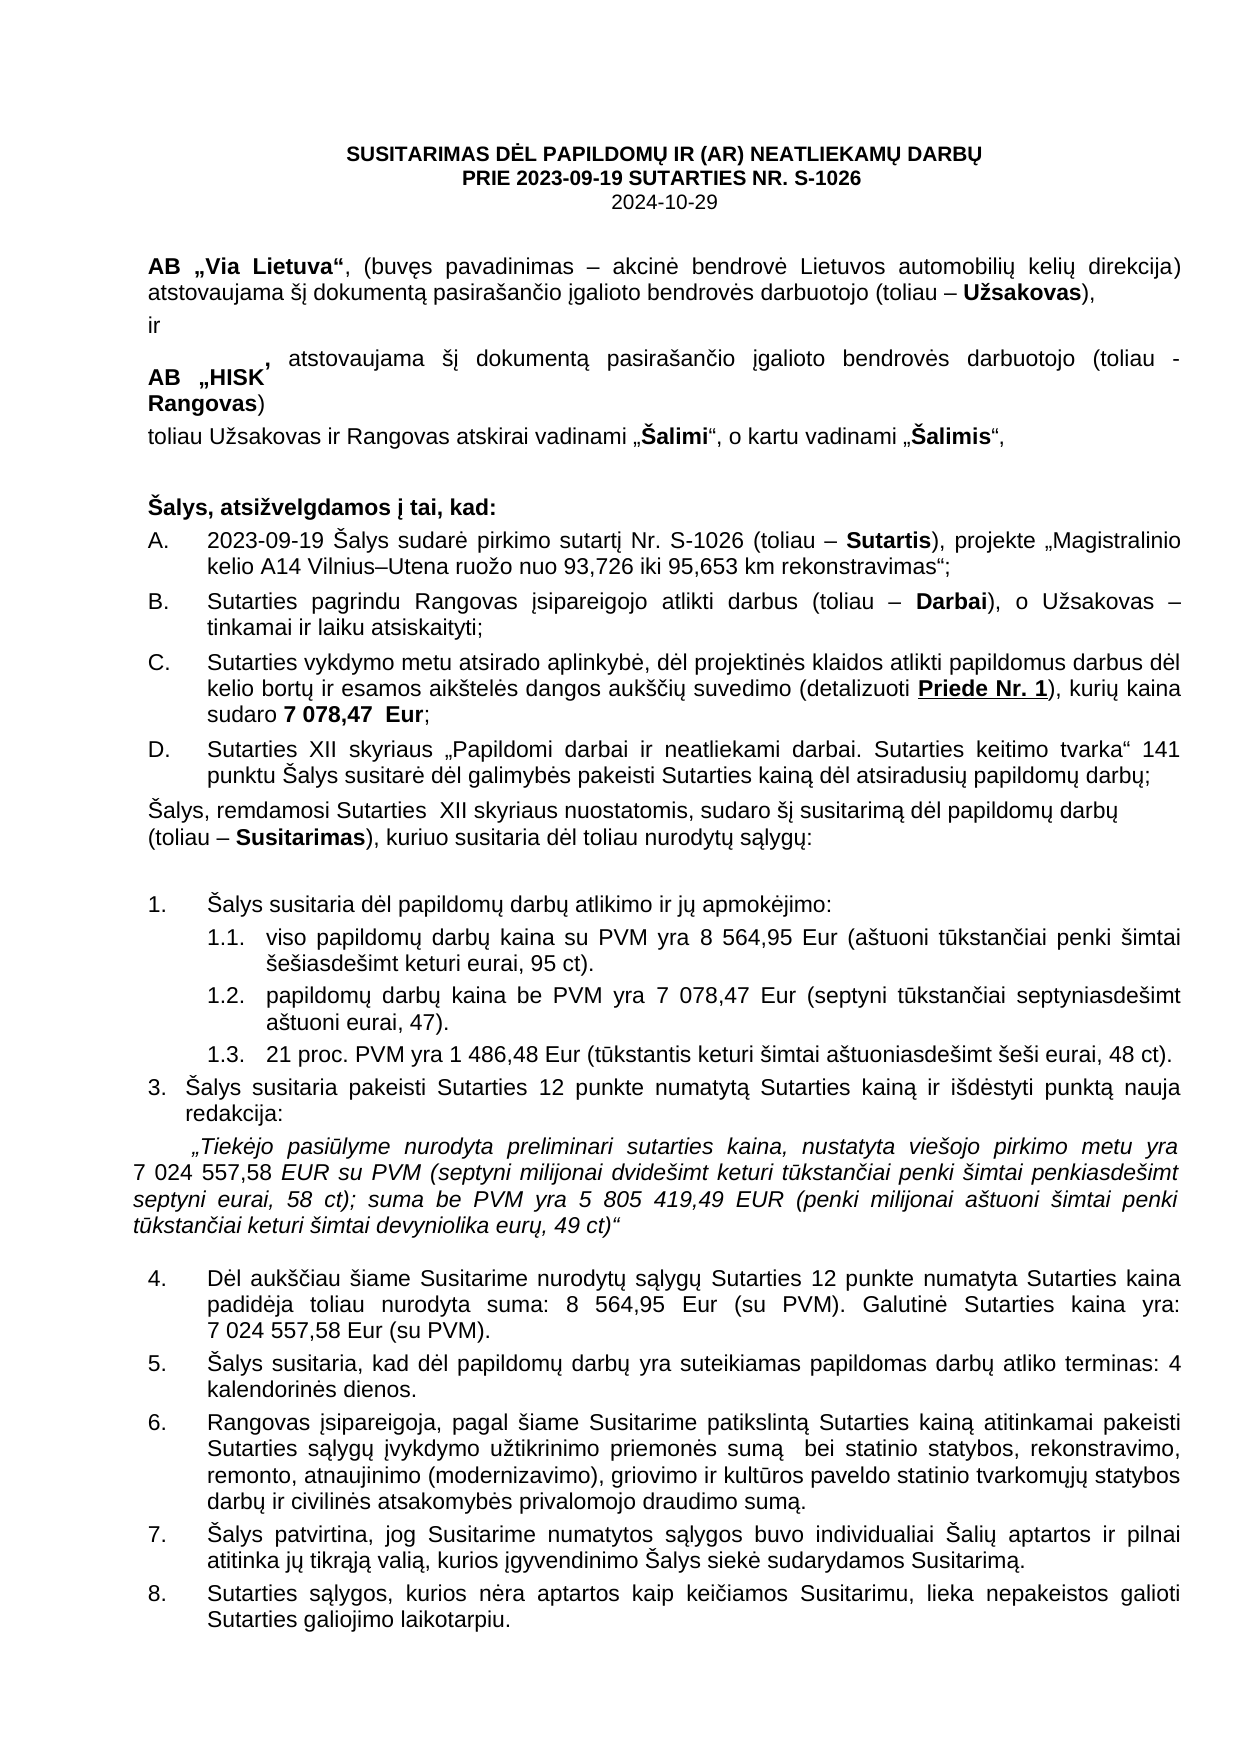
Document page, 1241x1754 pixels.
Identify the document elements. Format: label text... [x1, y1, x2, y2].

list Sutarties pagrindu Rangovas įsipareigojo atlikti darbus (toliau – Darbai), o Užsakovas – tinkamai ir laiku atsiskaityti; [148, 588, 1181, 640]
list Rangovas įsipareigoja, pagal šiame Susitarime patikslintą Sutarties kainą atitinkamai pakeisti Sutarties sąlygų įvykdymo užtikrinimo priemonės sumą bei statinio statybos, rekonstravimo, remonto, atnaujinimo (modernizavimo), griovimo ir kultūros paveldo statinio tvarkomųjų statybos darbų ir civilinės atsakomybės privalomojo draudimo sumą. [148, 1409, 1181, 1514]
list susitaria, kad dėl papildomų darbų suteikiamas papildomas darbų atliko terminas: [148, 1350, 1181, 1403]
list Sutarties XII skyriaus „Papildomi darbai ir neatliekami darbai. Sutarties keitimo tvarka“ 141 punktu Šalys susitarė dėl galimybės pakeisti Sutarties kainą dėl atsiradusių papildomų darbų; [148, 736, 1181, 789]
text PRIE 2023-09-19 SUTARTIES NR. [148, 166, 1181, 190]
list viso papildomų darbų kaina su PVM yra Eur (). [207, 923, 1181, 976]
list susitaria dėl atlikimo ir jų apmokėjimo: [148, 891, 1181, 917]
list Šalys patvirtina, jog Susitarime numatytos sąlygos buvo individualiai Šalių aptartos ir pilnai atitinka jų tikrąją valią, kurios įgyvendinimo Šalys siekė sudarydamos Susitarimą. [148, 1521, 1181, 1573]
text Šalys, remdamosi Sutarties (toliau – Susitarimas), kuriuo susitaria dėl toliau nurodytų sąlygų: [148, 797, 1181, 850]
text atstovaujama šį dokumentą pasirašančio įgalioto bendrovės darbuotojo (toliau - ) [148, 344, 1181, 416]
text ir [148, 312, 1181, 338]
text Šalys, atsižvelgdamos į tai, kad: [148, 494, 1181, 520]
list Šalys susitaria pakeisti Sutarties punkte numatytą Sutarties kainą ir išdėstyti punktą nauja redakcija: [148, 1074, 1181, 1127]
list Šalys sudarė (toliau – Sutartis), projekte „“; [148, 527, 1181, 579]
list papildomų darbų kaina be PVM yra Eur (). [207, 982, 1181, 1035]
text toliau ir atskirai vadinami „Šalimi“, o kartu vadinami „Šalimis“, [148, 423, 1181, 449]
list Sutarties sąlygos, kurios nėra aptartos kaip keičiamos Susitarimu, lieka nepakeistos galioti Sutarties galiojimo laikotarpiu. [148, 1579, 1181, 1632]
text AB „Via Lietuva“, (buvęs pavadinimas – akcinė bendrovė Lietuvos automobilių kelių direkcija) atstovaujama šį dokumentą pasirašančio įgalioto bendrovės darbuotojo (toliau – ), [148, 253, 1181, 306]
text SUSITARIMAS DĖL PAPILDOMŲ IR (AR) NEATLIEKAMŲ DARBŲ [148, 142, 1181, 166]
text „Tiekėjo pasiūlyme nurodyta preliminari sutarties kaina, nustatyta viešojo pirkimo metu yra EUR su PVM (septyni milijonai dvidešimt keturi tūkstančiai penki šimtai penkiasdešimt septyni eurai, 58 ct); suma be PVM yra 5 805 419,49 EUR (penki milijonai aštuoni šimtai penki tūkstančiai keturi šimtai devyniolika eurų, 49 ct)“ [133, 1133, 1181, 1238]
list Sutarties vykdymo metu atsirado aplinkybė, dėl projektinės klaidos atlikti papildomus darbus dėl kelio bortų ir esamos aikštelės dangos aukščių suvedimo (detalizuoti Priede Nr. 1), kurių kaina sudaro 7 078,47 Eur; [148, 649, 1181, 728]
list 21 proc. PVM yra 1 486,48 Eur (). [207, 1041, 1181, 1068]
list Dėl aukščiau šiame Susitarime nurodytų sąlygų Sutarties punkte numatyta Sutarties kaina toliau nurodyta suma: 8 564,95 Eur (su PVM). Galutinė Sutarties kaina yra: Eur (su PVM). [148, 1265, 1181, 1344]
